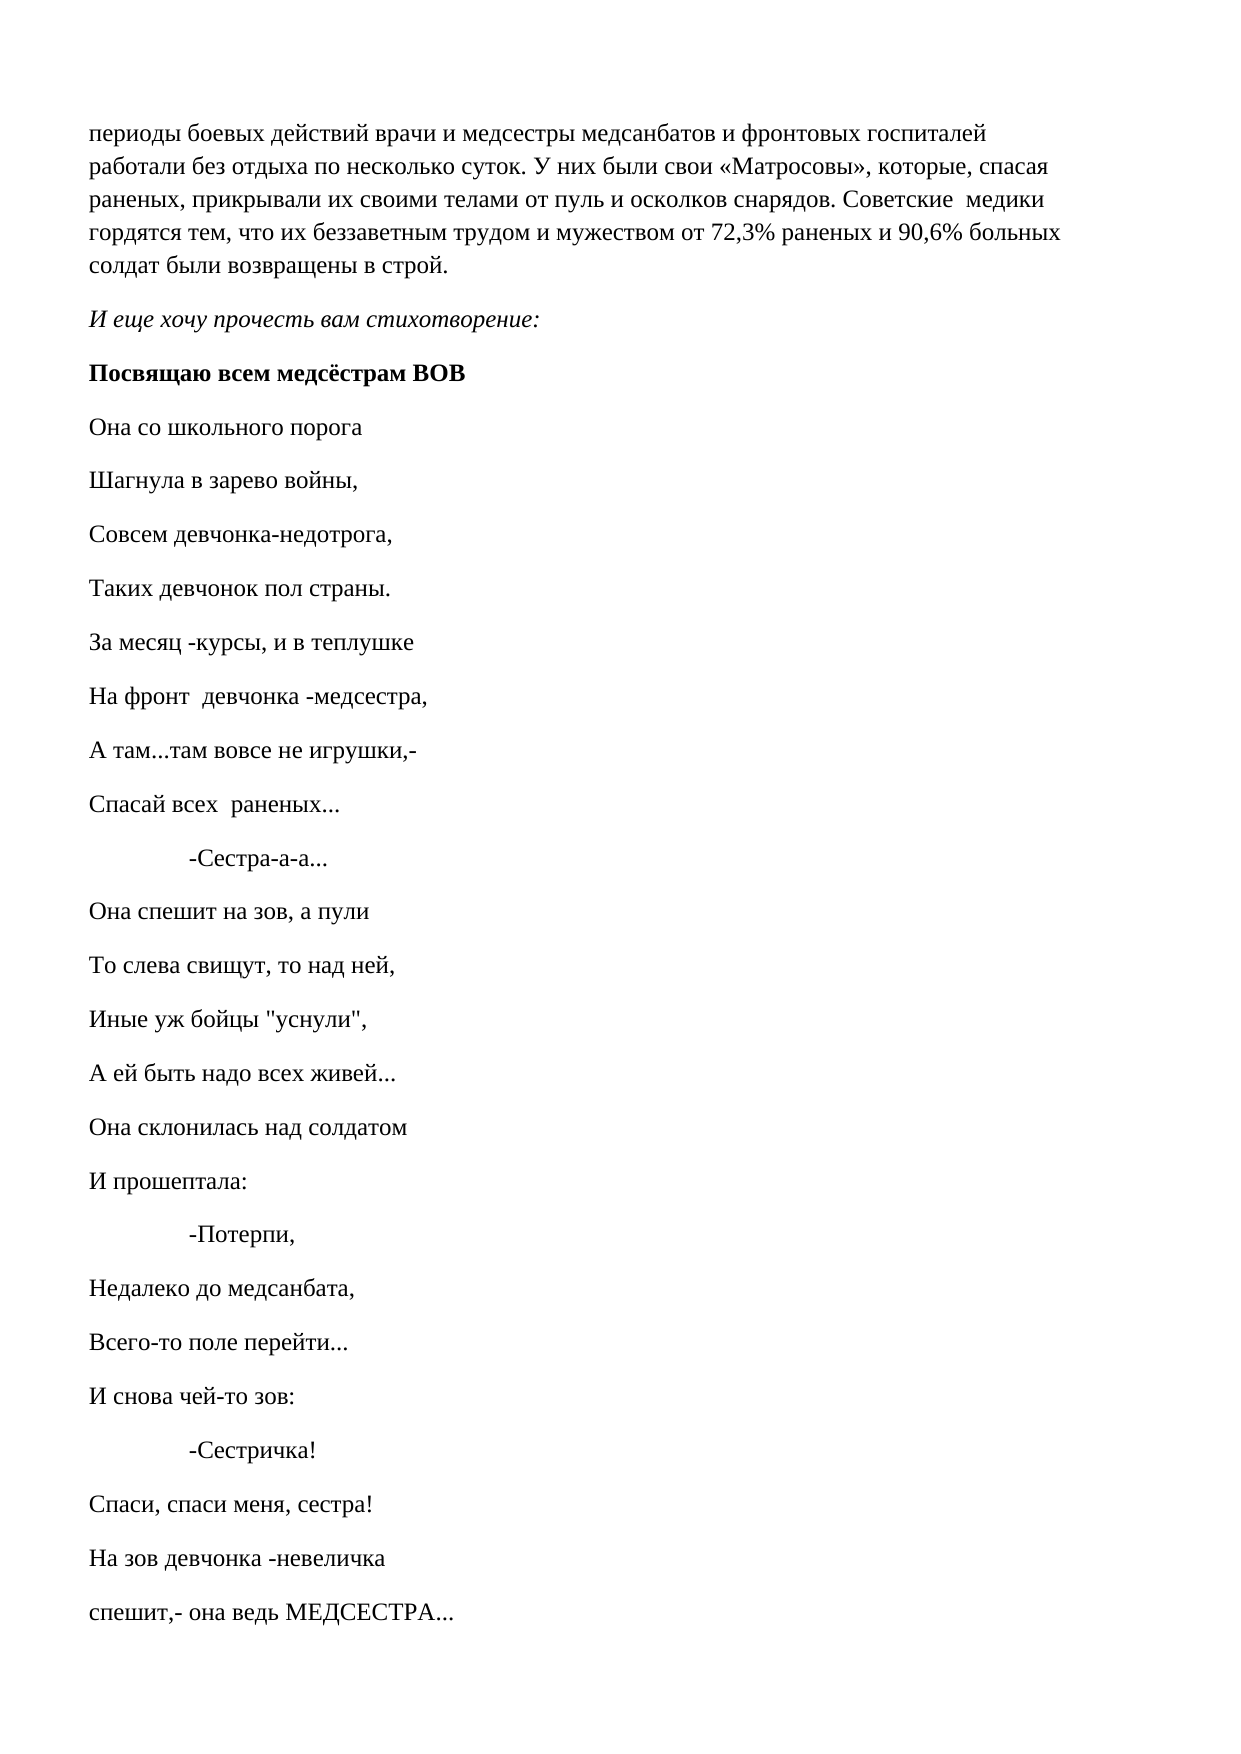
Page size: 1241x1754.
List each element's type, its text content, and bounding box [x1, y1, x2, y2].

text На зов девчонка -невеличка [89, 1543, 1063, 1571]
text А ей быть надо всех живей... [89, 1058, 1063, 1087]
text -Потерпи, [89, 1219, 1063, 1248]
text Совсем девчонка-недотрога, [89, 519, 1063, 548]
text Шагнула в зарево войны, [89, 466, 1063, 494]
text Посвящаю всем медсёстрам ВОВ [89, 358, 1063, 387]
text Иные уж бойцы "уснули", [89, 1004, 1063, 1033]
text Спасай всех раненых... [89, 789, 1063, 817]
text За месяц -курсы, и в теплушке [89, 627, 1063, 656]
text И еще хочу прочесть вам стихотворение: [89, 304, 1063, 333]
text На фронт девчонка -медсестра, [89, 681, 1063, 710]
text И снова чей-то зов: [89, 1381, 1063, 1410]
text Спаси, спаси меня, сестра! [89, 1489, 1063, 1518]
text спешит,- она ведь МЕДСЕСТРА... [89, 1597, 1063, 1625]
text И прошептала: [89, 1166, 1063, 1194]
text -Сестричка! [89, 1435, 1063, 1464]
text Всего-то поле перейти... [89, 1327, 1063, 1356]
text Она спешит на зов, а пули [89, 896, 1063, 925]
text А там...там вовсе не игрушки,- [89, 735, 1063, 764]
text Недалеко до медсанбата, [89, 1273, 1063, 1302]
text Она склонилась над солдатом [89, 1112, 1063, 1141]
text Таких девчонок пол страны. [89, 573, 1063, 602]
text Она со школьного порога [89, 412, 1063, 441]
text -Сестра-а-а... [89, 843, 1063, 871]
text То слева свищут, то над ней, [89, 950, 1063, 979]
